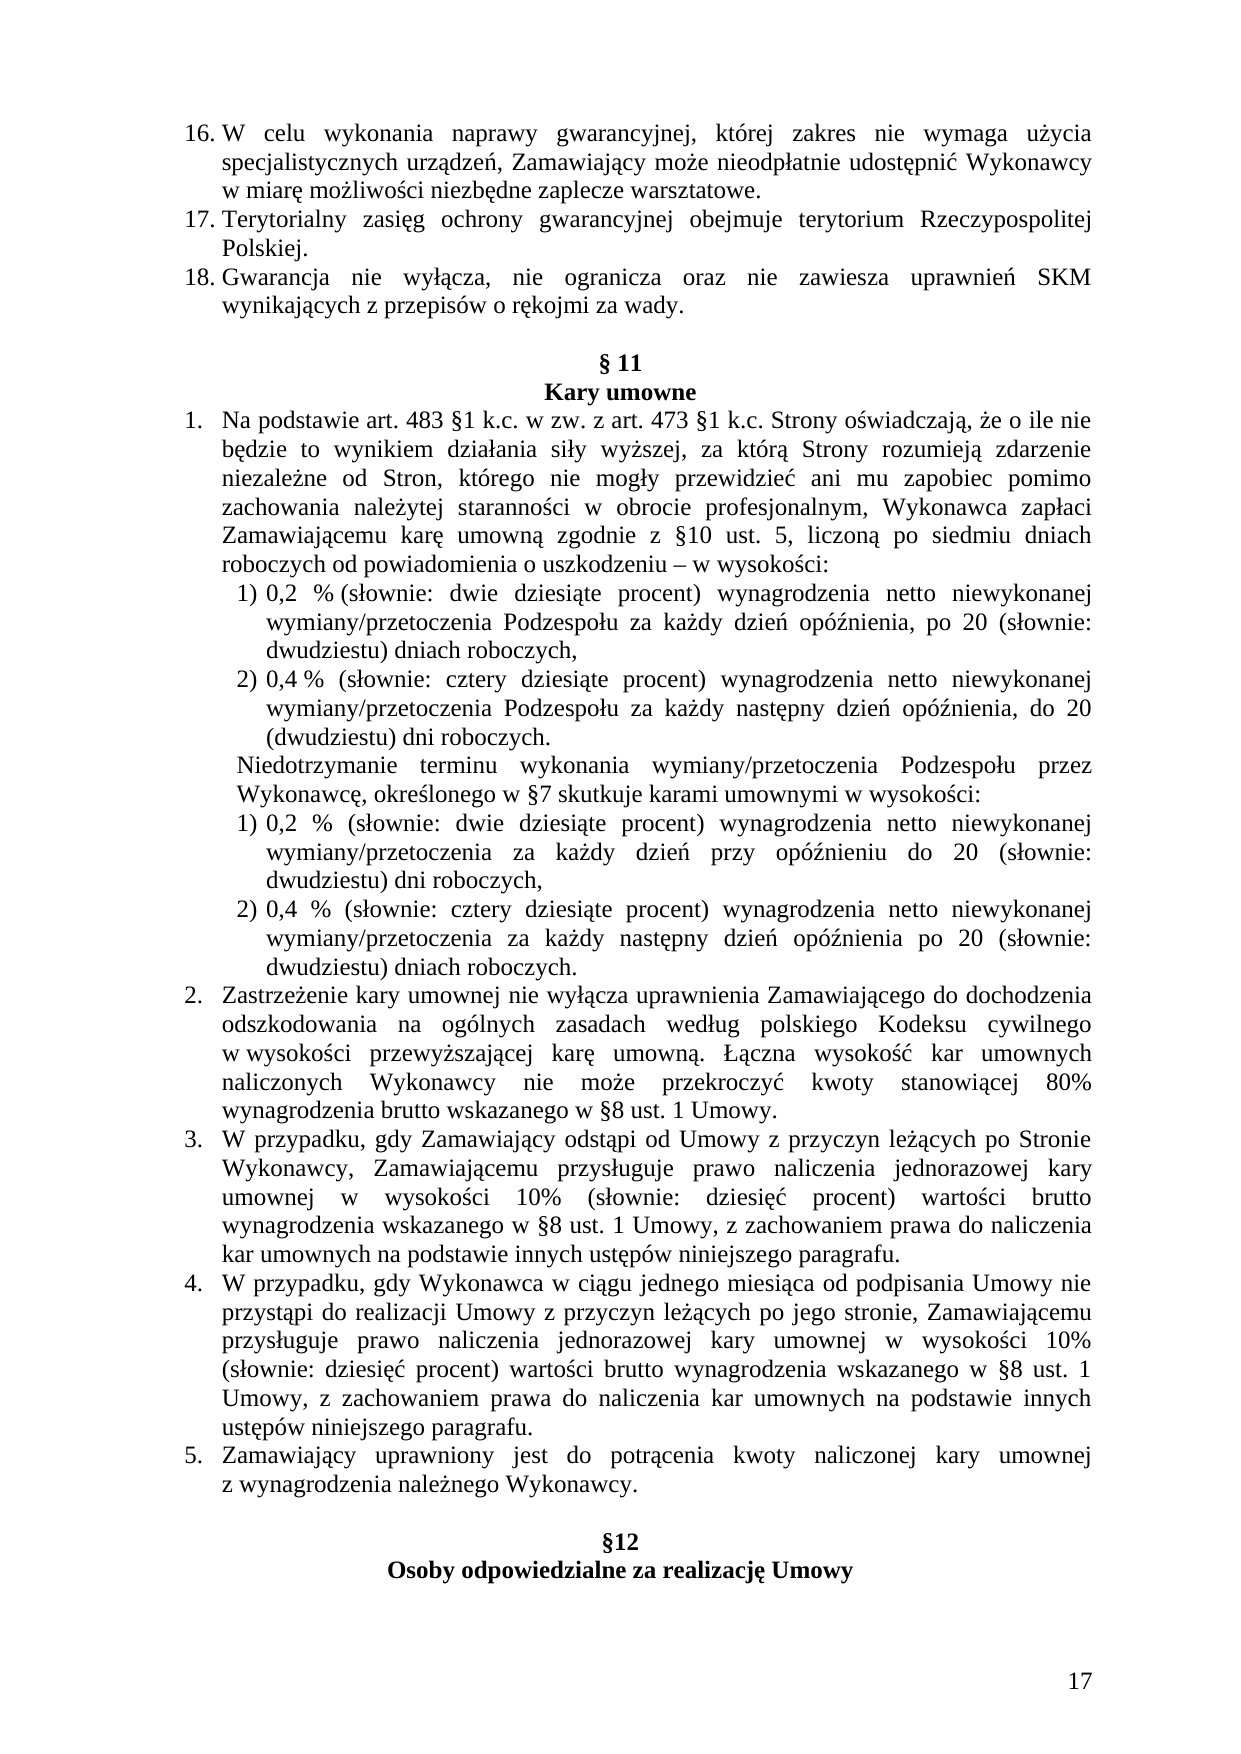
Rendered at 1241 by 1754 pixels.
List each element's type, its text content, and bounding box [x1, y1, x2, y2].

text Niedotrzymanie terminu wykonania wymiany/przetoczenia Podzespołu przez Wykonawcę, określonego w §7 skutkuje karami umownymi w wysokości: [236, 751, 1092, 808]
list W przypadku, gdy Zamawiający odstąpi od Umowy z przyczyn leżących po Stronie Wykonawcy, Zamawiającemu przysługuje prawo naliczenia jednorazowej kary umownej w wysokości 10% (słownie: dziesięć procent) wartości brutto wynagrodzenia wskazanego w §8 ust. 1 Umowy, z zachowaniem prawa do naliczenia kar umownych na podstawie innych ustępów niniejszego paragrafu. [184, 1124, 1092, 1268]
list 0,4 % (słownie: cztery dziesiąte procent) wynagrodzenia netto niewykonanej wymiany/przetoczenia za każdy następny dzień opóźnienia po 20 (słownie: dwudziestu) dniach roboczych. [236, 894, 1092, 981]
list Na podstawie art. 483 §1 k.c. w zw. z art. 473 §1 k.c. Strony oświadczają, że o ile nie będzie to wynikiem działania siły wyższej, za którą Strony rozumieją zdarzenie niezależne od Stron, którego nie mogły przewidzieć ani mu zapobiec pomimo zachowania należytej staranności w obrocie profesjonalnym, Wykonawca zapłaci Zamawiającemu karę umowną zgodnie z §10 ust. 5, liczoną po siedmiu dniach roboczych od powiadomienia o uszkodzeniu – w wysokości: [184, 406, 1092, 578]
text 11 [148, 348, 1092, 377]
list 0,2 % (słownie: dwie dziesiąte procent) wynagrodzenia netto niewykonanej wymiany/przetoczenia za każdy dzień przy opóźnieniu do 20 (słownie: dwudziestu) dni roboczych, [236, 808, 1092, 894]
list 0,2 % (słownie: dwie dziesiąte procent) wynagrodzenia netto niewykonanej wymiany/przetoczenia Podzespołu za każdy dzień opóźnienia, po 20 (słownie: dwudziestu) dniach roboczych, [236, 578, 1092, 664]
list W celu wykonania naprawy gwarancyjnej, której zakres nie wymaga użycia specjalistycznych urządzeń, Zamawiający może nieodpłatnie udostępnić Wykonawcy w miarę możliwości niezbędne zaplecze warsztatowe. [184, 118, 1092, 204]
list Gwarancja nie wyłącza, nie ogranicza oraz nie zawiesza uprawnień SKM wynikających z przepisów o rękojmi za wady. [184, 262, 1092, 319]
list W przypadku, gdy Wykonawca w ciągu jednego miesiąca od podpisania Umowy nie przystąpi do realizacji Umowy z przyczyn leżących po jego stronie, Zamawiającemu przysługuje prawo naliczenia jednorazowej kary umownej w wysokości 10% (słownie: dziesięć procent) wartości brutto wynagrodzenia wskazanego w §8 ust. 1 Umowy, z zachowaniem prawa do naliczenia kar umownych na podstawie innych ustępów niniejszego paragrafu. [184, 1268, 1092, 1441]
list Zamawiający uprawniony jest do potrącenia kwoty naliczonej kary umownej z wynagrodzenia należnego Wykonawcy. [184, 1441, 1092, 1498]
text Kary umowne [148, 377, 1092, 406]
text Osoby odpowiedzialne za realizację Umowy [148, 1556, 1092, 1584]
text §12 [148, 1527, 1092, 1556]
list Terytorialny zasięg ochrony gwarancyjnej obejmuje terytorium Rzeczypospolitej Polskiej. [184, 204, 1092, 262]
list 0,4 % (słownie: cztery dziesiąte procent) wynagrodzenia netto niewykonanej wymiany/przetoczenia Podzespołu za każdy następny dzień opóźnienia, do 20 (dwudziestu) dni roboczych. [236, 664, 1092, 751]
list Zastrzeżenie kary umownej nie wyłącza uprawnienia Zamawiającego do dochodzenia odszkodowania na ogólnych zasadach według polskiego Kodeksu cywilnego w wysokości przewyższającej karę umowną. Łączna wysokość kar umownych naliczonych Wykonawcy nie może przekroczyć kwoty stanowiącej 80% wynagrodzenia brutto wskazanego w §8 ust. 1 Umowy. [184, 981, 1092, 1124]
